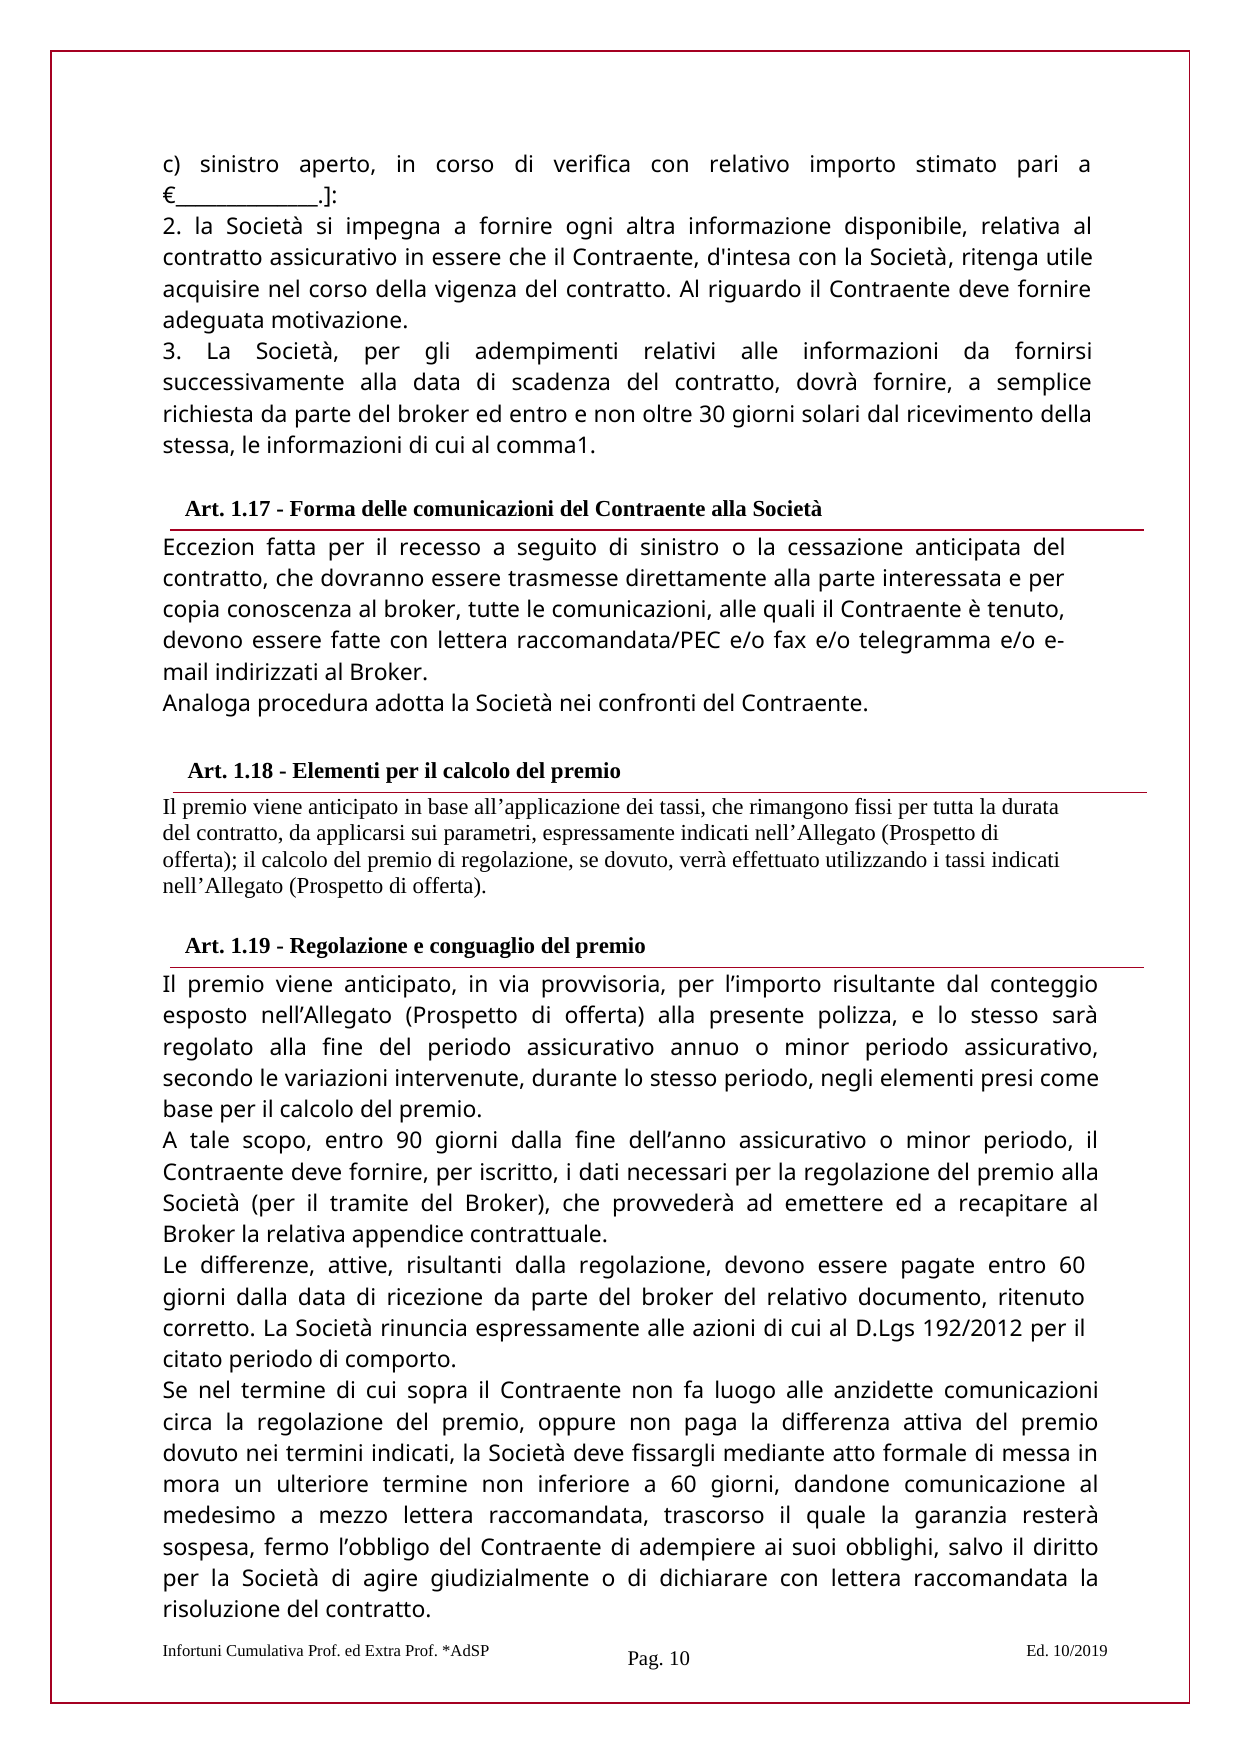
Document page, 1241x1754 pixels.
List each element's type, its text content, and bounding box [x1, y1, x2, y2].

text 2. la Società si impegna a fornire ogni altra informazione disponibile, relativa al contratto assicurativo in essere che il Contraente, d'intesa con la Società, ritenga utile acquisire nel corso della vigenza del contratto. Al riguardo il Contraente deve fornire adeguata motivazione. [162, 210, 1093, 335]
table_header Art. 1.19 - Regolazione e conguaglio del premio [170, 925, 1144, 966]
text Il premio viene anticipato in base all’applicazione dei tassi, che rimangono fissi per tutta la durata del contratto, da applicarsi sui parametri, espressamente indicati nell’Allegato (Prospetto di offerta); il calcolo del premio di regolazione, se dovuto, verrà effettuato utilizzando i tassi indicati nell’Allegato (Prospetto di offerta). [162, 793, 1081, 898]
text Il premio viene anticipato, in via provvisoria, per l’importo risultante dal conteggio esposto nell’Allegato (Prospetto di offerta) alla presente polizza, e lo stesso sarà regolato alla fine del periodo assicurativo annuo o minor periodo assicurativo, secondo le variazioni intervenute, durante lo stesso periodo, negli elementi presi come base per il calcolo del premio. [162, 968, 1100, 1124]
table_header Art. 1.17 - Forma delle comunicazioni del Contraente alla Società [170, 486, 1144, 529]
text Analoga procedura adotta la Società nei confronti del Contraente. [162, 687, 1066, 718]
text Eccezion fatta per il recesso a seguito di sinistro o la cessazione anticipata del contratto, che dovranno essere trasmesse direttamente alla parte interessata e per copia conoscenza al broker, tutte le comunicazioni, alle quali il Contraente è tenuto, devono essere fatte con lettera raccomandata/PEC e/o fax e/o telegramma e/o e-mail indirizzati al Broker. [162, 531, 1066, 687]
text Se nel termine di cui sopra il Contraente non fa luogo alle anzidette comunicazioni circa la regolazione del premio, oppure non paga la differenza attiva del premio dovuto nei termini indicati, la Società deve fissargli mediante atto formale di messa in mora un ulteriore termine non inferiore a 60 giorni, dandone comunicazione al medesimo a mezzo lettera raccomandata, trascorso il quale la garanzia resterà sospesa, fermo l’obbligo del Contraente di adempiere ai suoi obblighi, salvo il diritto per la Società di agire giudizialmente o di dichiarare con lettera raccomandata la risoluzione del contratto. [162, 1374, 1100, 1624]
text Le differenze, attive, risultanti dalla regolazione, devono essere pagate entro 60 giorni dalla data di ricezione da parte del broker del relativo documento, ritenuto corretto. La Società rinuncia espressamente alle azioni di cui al D.Lgs 192/2012 per il citato periodo di comporto. [162, 1249, 1087, 1374]
text c) sinistro aperto, in corso di verifica con relativo importo stimato pari a €______________.]: [162, 148, 1093, 210]
text A tale scopo, entro 90 giorni dalla fine dell’anno assicurativo o minor periodo, il Contraente deve fornire, per iscritto, i dati necessari per la regolazione del premio alla Società (per il tramite del Broker), che provvederà ad emettere ed a recapitare al Broker la relativa appendice contrattuale. [162, 1124, 1100, 1249]
text 3. La Società, per gli adempimenti relativi alle informazioni da fornirsi successivamente alla data di scadenza del contratto, dovrà fornire, a semplice richiesta da parte del broker ed entro e non oltre 30 giorni solari dal ricevimento della stessa, le informazioni di cui al comma1. [162, 335, 1093, 460]
table_header Art. 1.18 - Elementi per il calcolo del premio [173, 750, 1147, 791]
